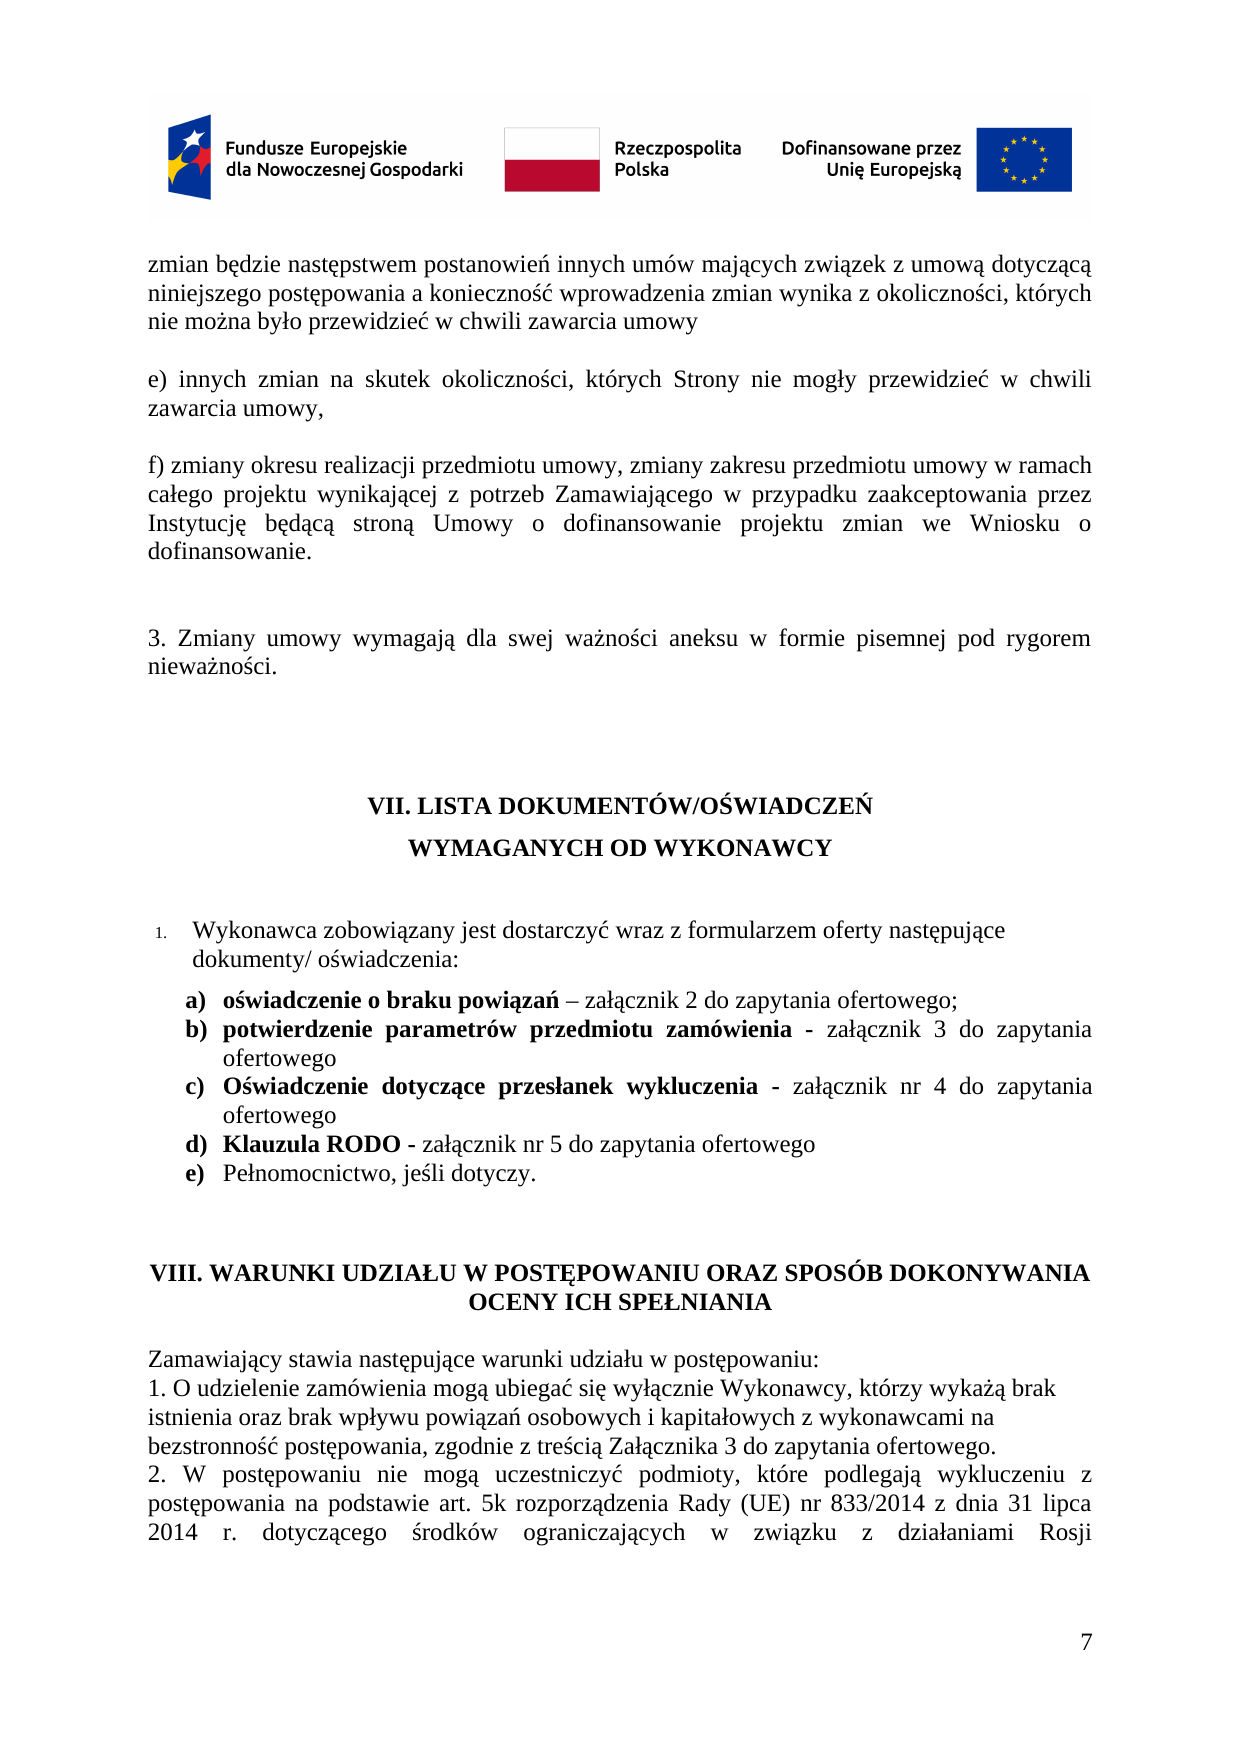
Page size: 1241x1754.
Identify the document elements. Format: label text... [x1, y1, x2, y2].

text e) innych zmian na skutek okoliczności, których Strony nie mogły przewidzieć w chwili zawarcia umowy, [148, 335, 1093, 421]
text 3. Zmiany umowy wymagają dla swej ważności aneksu w formie pisemnej pod rygorem nieważności. [148, 623, 1093, 709]
list Klauzula RODO - załącznik nr 5 do zapytania ofertowego [185, 1129, 1093, 1158]
text VIII. WARUNKI UDZIAŁU W POSTĘPOWANIU ORAZ SPOSÓB DOKONYWANIA OCENY ICH SPEŁNIANIA [148, 1258, 1093, 1316]
text WYMAGANYCH OD WYKONAWCY [148, 833, 1093, 861]
list oświadczenie o braku powiązań – załącznik 2 do zapytania ofertowego; [185, 985, 1093, 1014]
text VII. LISTA DOKUMENTÓW/OŚWIADCZEŃ [148, 791, 1093, 820]
list Oświadczenie dotyczące przesłanek wykluczenia - załącznik nr 4 do zapytania ofertowego [185, 1071, 1093, 1129]
picture [147, 93, 1093, 221]
list potwierdzenie parametrów przedmiotu zamówienia - załącznik 3 do zapytania ofertowego [185, 1014, 1093, 1071]
list Pełnomocnictwo, jeśli dotyczy. [185, 1158, 1093, 1186]
text Zamawiający stawia następujące warunki udziału w postępowaniu: 1. O udzielenie zamówienia mogą ubiegać się wyłącznie Wykonawcy, którzy wykażą brak istnienia oraz brak wpływu powiązań osobowych i kapitałowych z wykonawcami na bezstronność postępowania, zgodnie z treścią Załącznika 3 do zapytania ofertowego. [148, 1344, 1093, 1459]
text f) zmiany okresu realizacji przedmiotu umowy, zmiany zakresu przedmiotu umowy w ramach całego projektu wynikającej z potrzeb Zamawiającego w przypadku zaakceptowania przez Instytucję będącą stroną Umowy o dofinansowanie projektu zmian we Wniosku o dofinansowanie. [148, 421, 1093, 565]
list Wykonawca zobowiązany jest dostarczyć wraz z formularzem oferty następujące dokumenty/ oświadczenia: [154, 915, 1093, 973]
